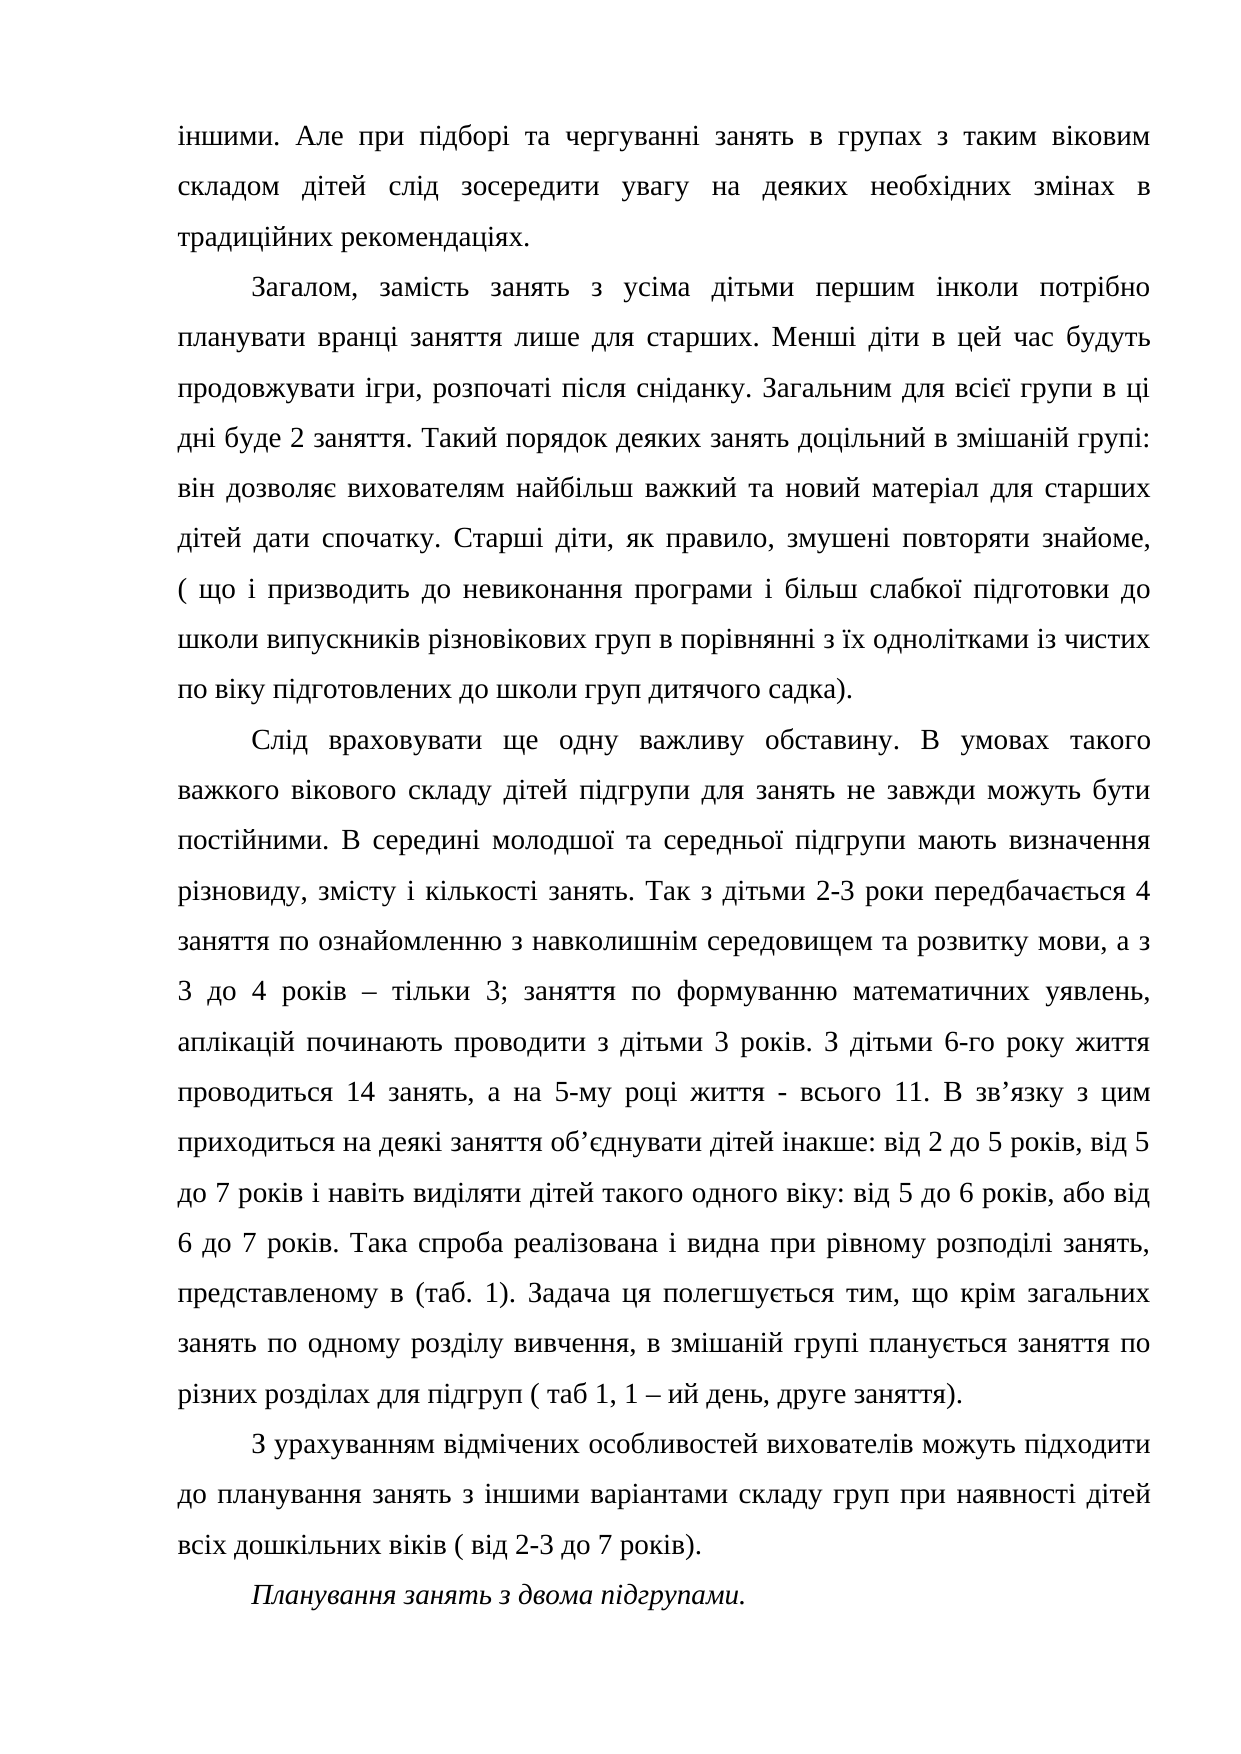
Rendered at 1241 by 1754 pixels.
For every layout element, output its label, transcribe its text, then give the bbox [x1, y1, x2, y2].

text Слід враховувати ще одну важливу обставину. В умовах такого важкого вікового складу дітей підгрупи для занять не завжди можуть бути постійними. В середині молодшої та середньої підгрупи мають визначення різновиду, змісту і кількості занять. Так з дітьми 2-3 роки передбачається 4 заняття по ознайомленню з навколишнім середовищем та розвитку мови, а з 3 до 4 років – тільки 3; заняття по формуванню математичних уявлень, аплікацій починають проводити з дітьми 3 років. З дітьми 6-го року життя проводиться 14 занять, а на 5-му році життя - всього 11. В зв’язку з цим приходиться на деякі заняття об’єднувати дітей інакше: від 2 до 5 років, від 5 до 7 років і навіть виділяти дітей такого одного віку: від 5 до 6 років, або від 6 до 7 років. Така спроба реалізована і видна при рівному розподілі занять, представленому в (таб. 1). Задача ця полегшується тим, що крім загальних занять по одному розділу вивчення, в змішаній групі планується заняття по різних розділах для підгруп ( таб 1, 1 – ий день, друге заняття). [177, 722, 1152, 1409]
text Планування занять з двома підгрупами. [177, 1577, 1152, 1611]
text Загалом, замість занять з усіма дітьми першим інколи потрібно планувати вранці заняття лише для старших. Менші діти в цей час будуть продовжувати ігри, розпочаті після сніданку. Загальним для всієї групи в ці дні буде 2 заняття. Такий порядок деяких занять доцільний в змішаній групі: він дозволяє вихователям найбільш важкий та новий матеріал для старших дітей дати спочатку. Старші діти, як правило, змушені повторяти знайоме,( що і призводить до невиконання програми і більш слабкої підготовки до школи випускників різновікових груп в порівнянні з їх однолітками із чистих по віку підготовлених до школи груп дитячого садка). [177, 269, 1152, 705]
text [177, 118, 1152, 252]
text З урахуванням відмічених особливостей вихователів можуть підходити до планування занять з іншими варіантами складу груп при наявності дітей всіх дошкільних віків ( від 2-3 до 7 років). [177, 1426, 1152, 1560]
